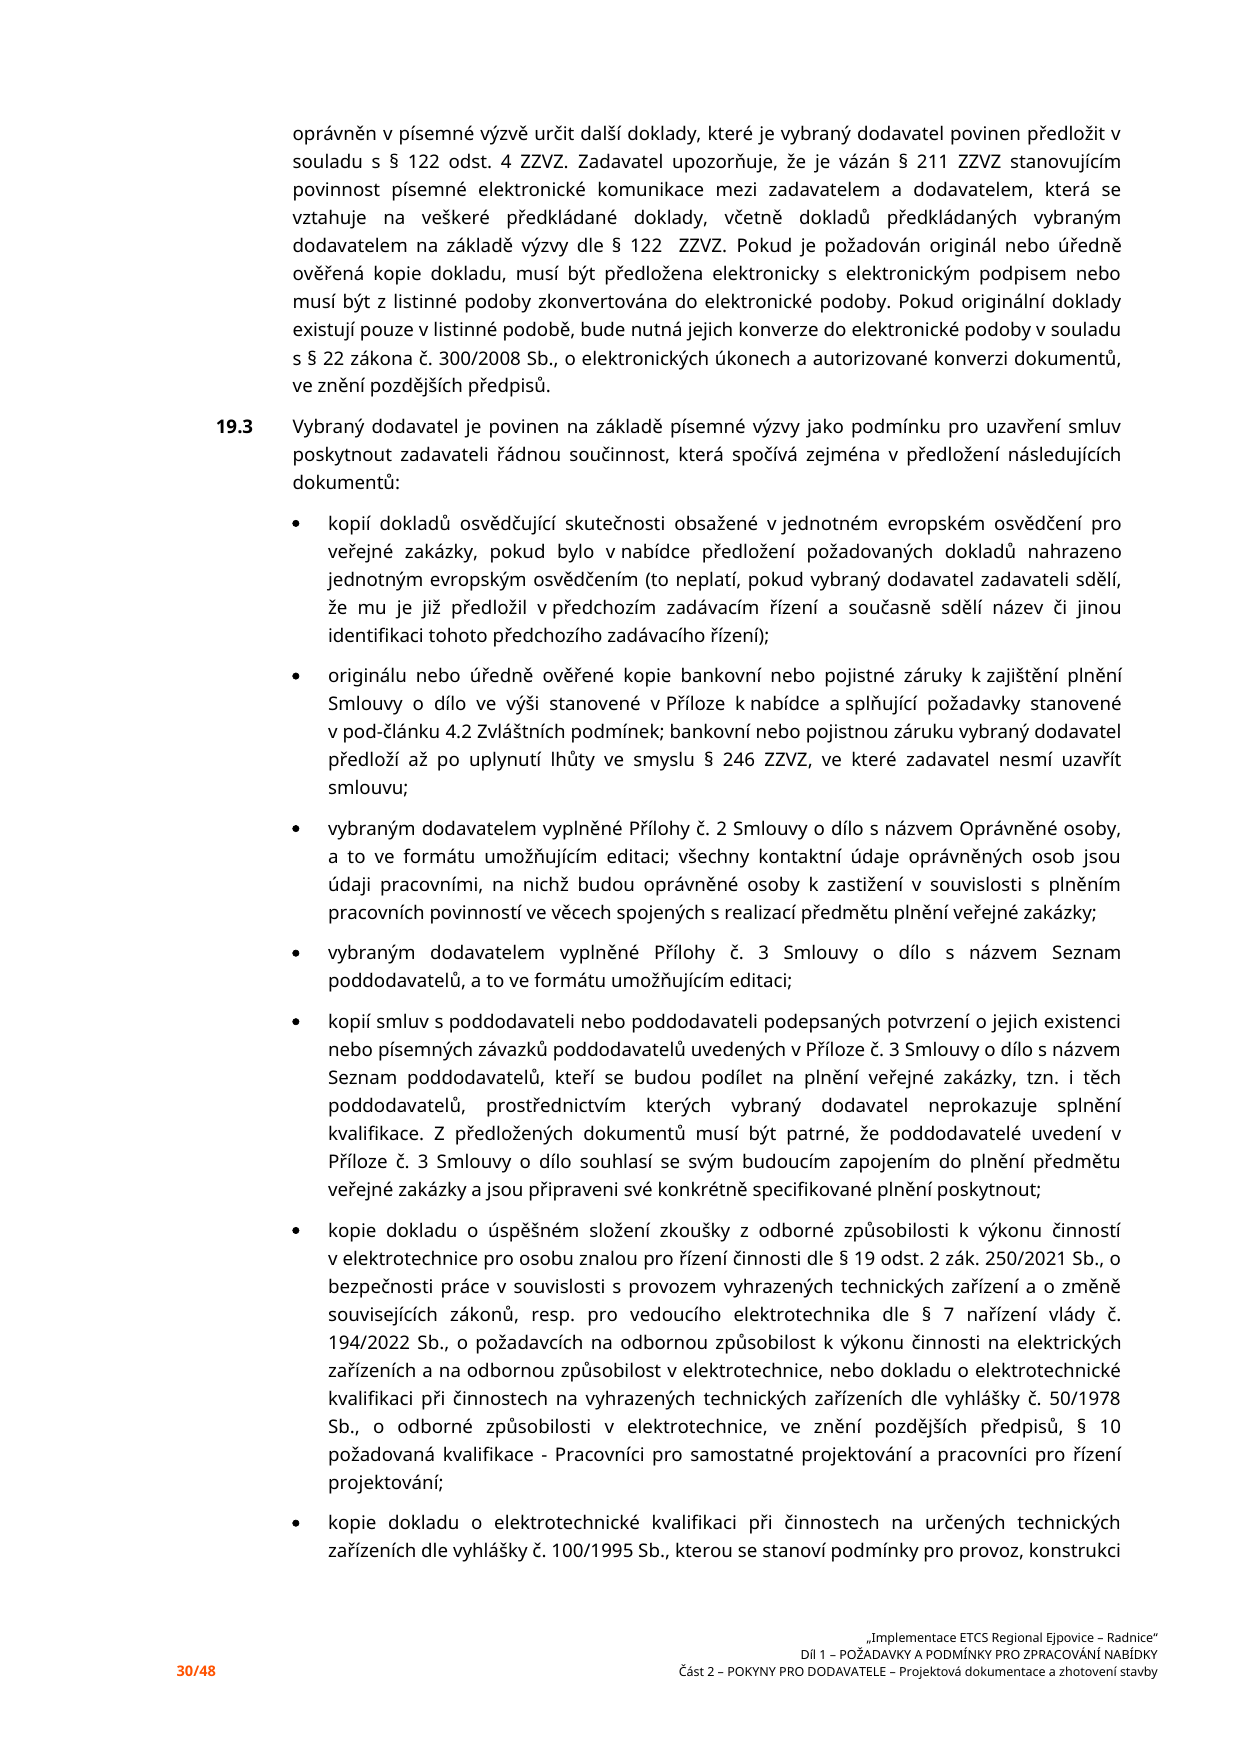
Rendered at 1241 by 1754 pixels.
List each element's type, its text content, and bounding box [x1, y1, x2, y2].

text kopií smluv s poddodavateli nebo poddodavateli podepsaných potvrzení o jejich existenci nebo písemných závazků poddodavatelů uvedených v Příloze č. 3 Smlouvy o dílo s názvem Seznam poddodavatelů, kteří se budou podílet na plnění veřejné zakázky, tzn. i těch poddodavatelů, prostřednictvím kterých vybraný dodavatel neprokazuje splnění kvalifikace. Z předložených dokumentů musí být patrné, že poddodavatelé uvedení v Příloze č. 3 Smlouvy o dílo souhlasí se svým budoucím zapojením do plnění předmětu veřejné zakázky a jsou připraveni své konkrétně specifikované plnění poskytnout; [292, 1008, 1122, 1202]
text kopií dokladů osvědčující skutečnosti obsažené v jednotném evropském osvědčení pro veřejné zakázky, pokud bylo v nabídce předložení požadovaných dokladů nahrazeno jednotným evropským osvědčením (to neplatí, pokud vybraný dodavatel zadavateli sdělí, že mu je již předložil v předchozím zadávacím řízení a současně sdělí název či jinou identifikaci tohoto předchozího zadávacího řízení); [292, 510, 1122, 647]
text originálu nebo úředně ověřené kopie bankovní nebo pojistné záruky k zajištění plnění Smlouvy o dílo ve výši stanovené v Příloze k nabídce a splňující požadavky stanovené v pod-článku 4.2 Zvláštních podmínek; bankovní nebo pojistnou záruku vybraný dodavatel předloží až po uplynutí lhůty ve smyslu § 246 ZZVZ, ve které zadavatel nesmí uzavřít smlouvu; [292, 662, 1122, 800]
text vybraným dodavatelem vyplněné Přílohy č. 3 Smlouvy o dílo s názvem Seznam poddodavatelů, a to ve formátu umožňujícím editaci; [292, 940, 1122, 993]
text kopie dokladu o úspěšném složení zkoušky z odborné způsobilosti k výkonu činností v elektrotechnice pro osobu znalou pro řízení činnosti dle § 19 odst. 2 zák. 250/2021 Sb., o bezpečnosti práce v souvislosti s provozem vyhrazených technických zařízení a o změně souvisejících zákonů, resp. pro vedoucího elektrotechnika dle § 7 nařízení vlády č. 194/2022 Sb., o požadavcích na odbornou způsobilost k výkonu činnosti na elektrických zařízeních a na odbornou způsobilost v elektrotechnice, nebo dokladu o elektrotechnické kvalifikaci při činnostech na vyhrazených technických zařízeních dle vyhlášky č. 50/1978 Sb., o odborné způsobilosti v elektrotechnice, ve znění pozdějších předpisů, § 10 požadovaná kvalifikace - Pracovníci pro samostatné projektování a pracovníci pro řízení projektování; [292, 1217, 1122, 1494]
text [292, 1509, 1122, 1563]
text Vybraný dodavatel je povinen na základě písemné výzvy jako podmínku pro uzavření smluv poskytnout zadavateli řádnou součinnost, která spočívá zejména v předložení následujících dokumentů: [216, 413, 1122, 495]
text vybraným dodavatelem vyplněné Přílohy č. 2 Smlouvy o dílo s názvem Oprávněné osoby, a to ve formátu umožňujícím editaci; všechny kontaktní údaje oprávněných osob jsou údaji pracovními, na nichž budou oprávněné osoby k zastižení v souvislosti s plněním pracovních povinností ve věcech spojených s realizací předmětu plnění veřejné zakázky; [292, 815, 1122, 925]
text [216, 121, 1122, 398]
